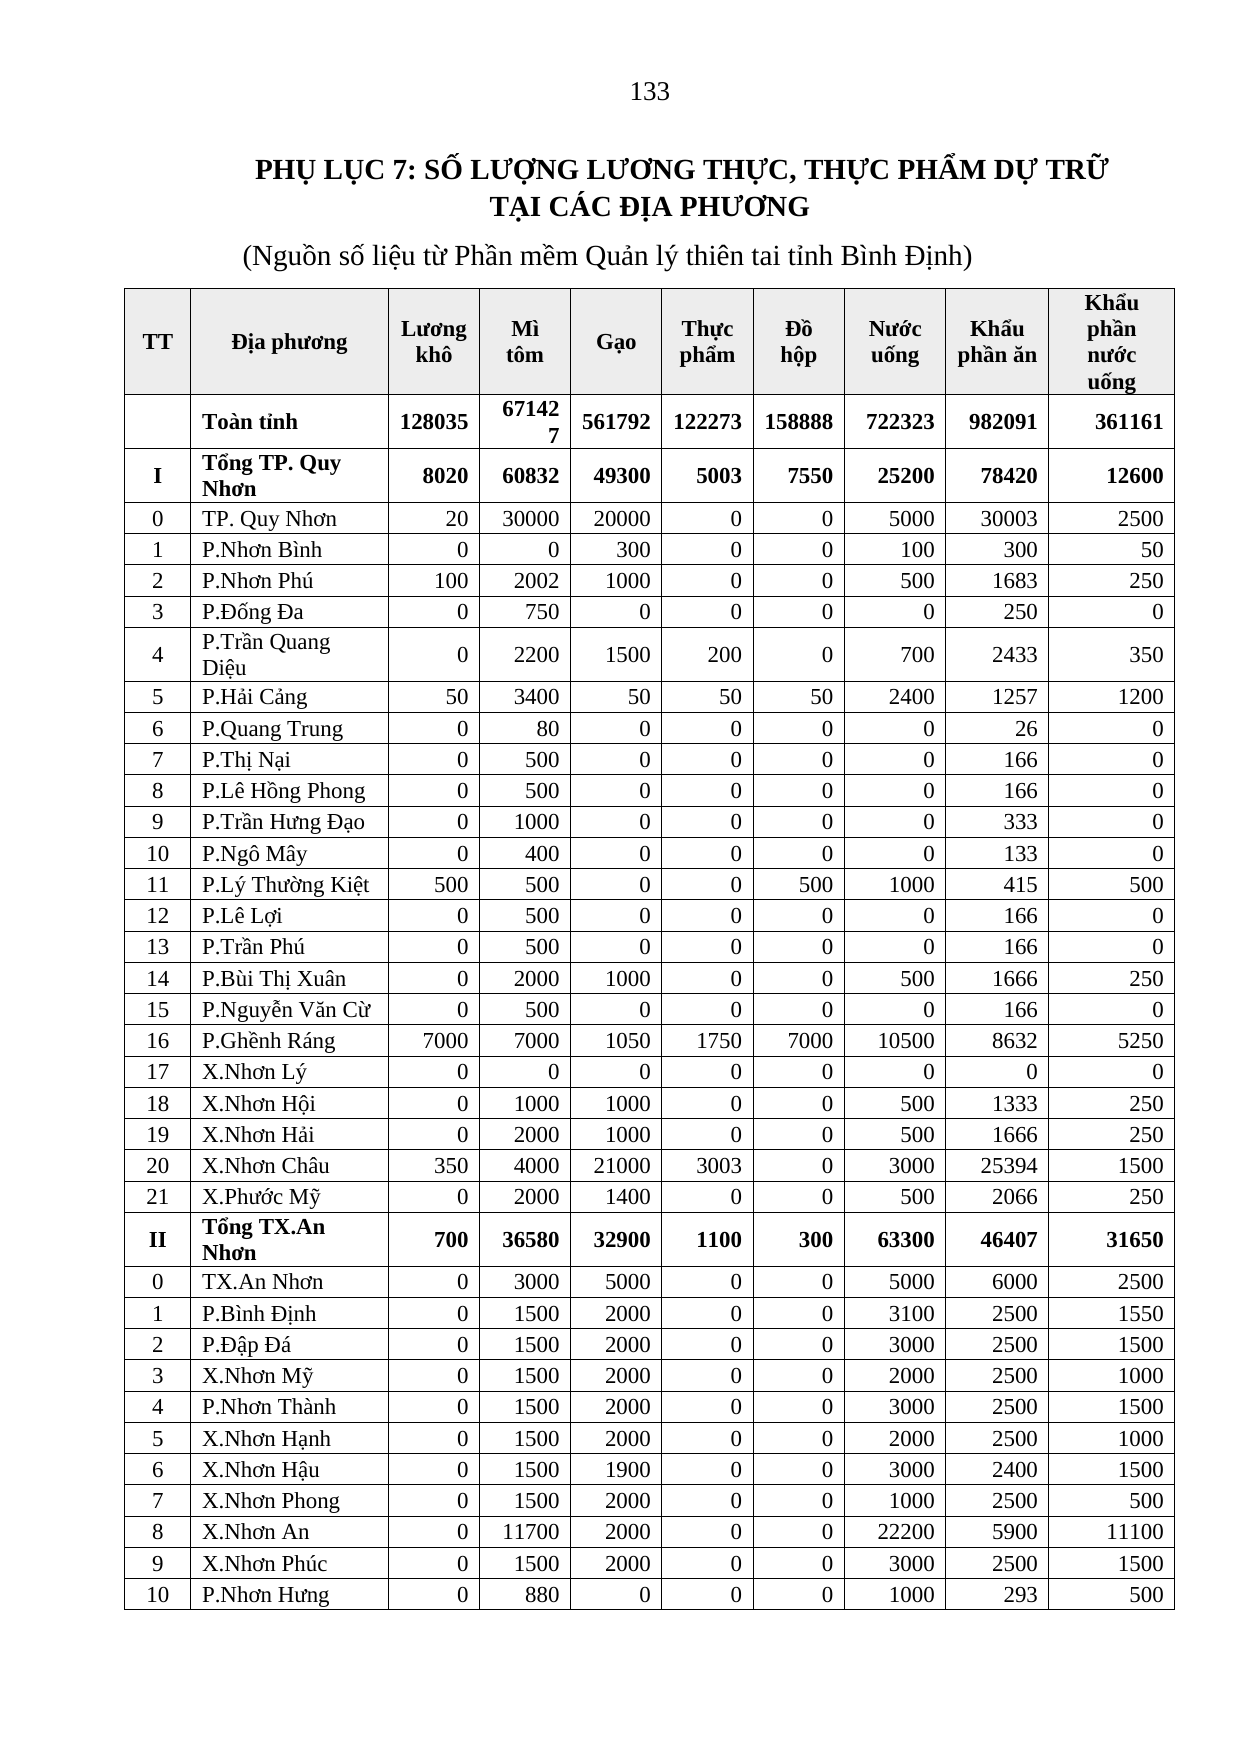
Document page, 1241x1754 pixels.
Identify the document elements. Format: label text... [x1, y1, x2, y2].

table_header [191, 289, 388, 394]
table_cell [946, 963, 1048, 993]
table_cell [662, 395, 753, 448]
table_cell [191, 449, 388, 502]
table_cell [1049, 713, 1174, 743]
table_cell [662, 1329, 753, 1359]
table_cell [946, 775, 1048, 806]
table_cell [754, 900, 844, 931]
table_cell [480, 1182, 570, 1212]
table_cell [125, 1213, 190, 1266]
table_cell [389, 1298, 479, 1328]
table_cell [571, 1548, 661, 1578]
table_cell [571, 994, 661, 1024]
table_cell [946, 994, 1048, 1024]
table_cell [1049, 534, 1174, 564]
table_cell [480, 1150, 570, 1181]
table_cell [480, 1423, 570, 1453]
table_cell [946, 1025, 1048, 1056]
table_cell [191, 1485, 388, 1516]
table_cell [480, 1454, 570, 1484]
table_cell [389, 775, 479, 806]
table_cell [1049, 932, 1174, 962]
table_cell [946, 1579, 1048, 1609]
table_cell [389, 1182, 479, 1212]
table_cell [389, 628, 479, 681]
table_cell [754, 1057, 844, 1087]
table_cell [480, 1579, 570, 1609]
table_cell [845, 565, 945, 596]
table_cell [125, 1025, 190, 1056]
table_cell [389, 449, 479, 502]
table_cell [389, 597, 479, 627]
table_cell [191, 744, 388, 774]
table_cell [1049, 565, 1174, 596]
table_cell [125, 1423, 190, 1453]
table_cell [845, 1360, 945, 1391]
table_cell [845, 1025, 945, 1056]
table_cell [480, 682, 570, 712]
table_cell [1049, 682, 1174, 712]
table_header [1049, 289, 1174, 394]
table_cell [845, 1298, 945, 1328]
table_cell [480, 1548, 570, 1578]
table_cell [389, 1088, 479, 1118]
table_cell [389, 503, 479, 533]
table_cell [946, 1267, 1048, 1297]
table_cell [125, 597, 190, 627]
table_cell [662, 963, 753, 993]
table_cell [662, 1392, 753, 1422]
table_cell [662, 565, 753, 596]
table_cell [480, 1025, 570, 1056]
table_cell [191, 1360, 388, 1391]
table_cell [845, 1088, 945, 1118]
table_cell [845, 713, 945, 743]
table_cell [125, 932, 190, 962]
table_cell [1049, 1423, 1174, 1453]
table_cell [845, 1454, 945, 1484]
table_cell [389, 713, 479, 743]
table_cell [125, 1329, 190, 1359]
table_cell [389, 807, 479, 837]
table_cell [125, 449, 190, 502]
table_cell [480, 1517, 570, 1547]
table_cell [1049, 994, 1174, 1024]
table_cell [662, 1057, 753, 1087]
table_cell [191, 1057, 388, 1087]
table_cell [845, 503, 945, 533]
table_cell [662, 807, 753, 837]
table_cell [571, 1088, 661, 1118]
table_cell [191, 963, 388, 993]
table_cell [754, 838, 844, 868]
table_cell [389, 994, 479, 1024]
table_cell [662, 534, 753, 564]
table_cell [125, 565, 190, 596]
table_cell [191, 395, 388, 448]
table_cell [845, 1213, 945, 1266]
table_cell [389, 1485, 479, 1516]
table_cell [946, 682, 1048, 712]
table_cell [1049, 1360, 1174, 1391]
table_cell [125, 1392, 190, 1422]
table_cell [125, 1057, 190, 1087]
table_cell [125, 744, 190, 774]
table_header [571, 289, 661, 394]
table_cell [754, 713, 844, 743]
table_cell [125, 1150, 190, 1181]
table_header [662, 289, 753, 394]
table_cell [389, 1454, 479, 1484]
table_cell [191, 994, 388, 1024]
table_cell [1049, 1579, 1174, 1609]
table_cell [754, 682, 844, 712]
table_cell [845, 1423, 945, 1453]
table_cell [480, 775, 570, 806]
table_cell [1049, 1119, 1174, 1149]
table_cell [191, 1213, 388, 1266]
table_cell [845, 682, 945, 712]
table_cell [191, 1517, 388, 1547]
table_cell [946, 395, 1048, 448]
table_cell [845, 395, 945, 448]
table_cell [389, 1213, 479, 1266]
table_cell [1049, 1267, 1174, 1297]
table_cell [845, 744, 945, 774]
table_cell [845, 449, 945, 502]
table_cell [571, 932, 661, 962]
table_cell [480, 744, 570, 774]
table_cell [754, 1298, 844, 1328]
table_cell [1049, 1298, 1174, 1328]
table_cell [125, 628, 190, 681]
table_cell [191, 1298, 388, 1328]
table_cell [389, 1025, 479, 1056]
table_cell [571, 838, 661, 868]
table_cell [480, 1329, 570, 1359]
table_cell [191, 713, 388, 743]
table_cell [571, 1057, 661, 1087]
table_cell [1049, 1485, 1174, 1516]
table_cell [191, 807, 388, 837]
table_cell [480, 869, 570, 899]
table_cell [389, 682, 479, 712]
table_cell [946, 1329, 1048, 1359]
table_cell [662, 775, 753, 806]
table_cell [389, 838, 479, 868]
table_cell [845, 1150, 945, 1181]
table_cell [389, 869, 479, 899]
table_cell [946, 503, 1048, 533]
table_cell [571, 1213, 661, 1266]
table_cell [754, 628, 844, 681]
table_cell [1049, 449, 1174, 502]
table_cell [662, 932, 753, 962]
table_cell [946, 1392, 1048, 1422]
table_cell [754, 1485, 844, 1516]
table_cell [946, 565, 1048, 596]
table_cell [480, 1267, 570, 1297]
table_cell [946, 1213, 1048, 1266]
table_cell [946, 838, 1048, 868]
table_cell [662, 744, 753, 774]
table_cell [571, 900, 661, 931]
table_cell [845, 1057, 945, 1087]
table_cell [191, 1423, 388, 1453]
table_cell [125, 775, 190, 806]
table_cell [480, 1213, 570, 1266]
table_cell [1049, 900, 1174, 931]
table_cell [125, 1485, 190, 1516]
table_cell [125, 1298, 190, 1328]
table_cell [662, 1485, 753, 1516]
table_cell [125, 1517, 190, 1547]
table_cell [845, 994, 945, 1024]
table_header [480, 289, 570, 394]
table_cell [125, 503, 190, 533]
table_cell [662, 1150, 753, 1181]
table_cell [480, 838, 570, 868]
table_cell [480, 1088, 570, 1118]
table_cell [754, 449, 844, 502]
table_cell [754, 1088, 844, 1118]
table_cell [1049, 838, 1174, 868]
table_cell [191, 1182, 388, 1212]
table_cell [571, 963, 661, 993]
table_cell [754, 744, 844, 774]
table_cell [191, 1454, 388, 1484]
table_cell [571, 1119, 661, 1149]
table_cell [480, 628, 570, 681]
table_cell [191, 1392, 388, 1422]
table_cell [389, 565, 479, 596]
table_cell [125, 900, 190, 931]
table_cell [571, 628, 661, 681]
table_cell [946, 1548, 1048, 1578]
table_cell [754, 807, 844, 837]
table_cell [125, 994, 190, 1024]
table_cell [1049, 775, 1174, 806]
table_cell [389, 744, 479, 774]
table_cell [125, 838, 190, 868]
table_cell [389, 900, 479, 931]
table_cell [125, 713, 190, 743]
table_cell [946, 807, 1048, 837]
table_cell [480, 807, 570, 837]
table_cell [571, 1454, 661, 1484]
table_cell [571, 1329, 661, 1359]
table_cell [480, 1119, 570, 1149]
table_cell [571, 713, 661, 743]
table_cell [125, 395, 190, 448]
subtitle PHỤ LỤC 7: SỐ LƯỢNG LƯƠNG THỰC, THỰC PHẨM DỰ TRỮ TẠI CÁC ĐỊA PHƯƠNG [177, 152, 1122, 223]
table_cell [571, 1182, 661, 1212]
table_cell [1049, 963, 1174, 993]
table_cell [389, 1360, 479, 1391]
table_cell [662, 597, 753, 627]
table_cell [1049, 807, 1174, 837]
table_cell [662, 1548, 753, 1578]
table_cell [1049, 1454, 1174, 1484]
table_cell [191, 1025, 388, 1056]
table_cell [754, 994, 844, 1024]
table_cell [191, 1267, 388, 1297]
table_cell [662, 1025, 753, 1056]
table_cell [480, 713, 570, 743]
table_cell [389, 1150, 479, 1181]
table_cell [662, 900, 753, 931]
text (Nguồn số liệu từ Phần mềm Quản lý thiên tai tỉnh Bình Định) [177, 238, 1122, 272]
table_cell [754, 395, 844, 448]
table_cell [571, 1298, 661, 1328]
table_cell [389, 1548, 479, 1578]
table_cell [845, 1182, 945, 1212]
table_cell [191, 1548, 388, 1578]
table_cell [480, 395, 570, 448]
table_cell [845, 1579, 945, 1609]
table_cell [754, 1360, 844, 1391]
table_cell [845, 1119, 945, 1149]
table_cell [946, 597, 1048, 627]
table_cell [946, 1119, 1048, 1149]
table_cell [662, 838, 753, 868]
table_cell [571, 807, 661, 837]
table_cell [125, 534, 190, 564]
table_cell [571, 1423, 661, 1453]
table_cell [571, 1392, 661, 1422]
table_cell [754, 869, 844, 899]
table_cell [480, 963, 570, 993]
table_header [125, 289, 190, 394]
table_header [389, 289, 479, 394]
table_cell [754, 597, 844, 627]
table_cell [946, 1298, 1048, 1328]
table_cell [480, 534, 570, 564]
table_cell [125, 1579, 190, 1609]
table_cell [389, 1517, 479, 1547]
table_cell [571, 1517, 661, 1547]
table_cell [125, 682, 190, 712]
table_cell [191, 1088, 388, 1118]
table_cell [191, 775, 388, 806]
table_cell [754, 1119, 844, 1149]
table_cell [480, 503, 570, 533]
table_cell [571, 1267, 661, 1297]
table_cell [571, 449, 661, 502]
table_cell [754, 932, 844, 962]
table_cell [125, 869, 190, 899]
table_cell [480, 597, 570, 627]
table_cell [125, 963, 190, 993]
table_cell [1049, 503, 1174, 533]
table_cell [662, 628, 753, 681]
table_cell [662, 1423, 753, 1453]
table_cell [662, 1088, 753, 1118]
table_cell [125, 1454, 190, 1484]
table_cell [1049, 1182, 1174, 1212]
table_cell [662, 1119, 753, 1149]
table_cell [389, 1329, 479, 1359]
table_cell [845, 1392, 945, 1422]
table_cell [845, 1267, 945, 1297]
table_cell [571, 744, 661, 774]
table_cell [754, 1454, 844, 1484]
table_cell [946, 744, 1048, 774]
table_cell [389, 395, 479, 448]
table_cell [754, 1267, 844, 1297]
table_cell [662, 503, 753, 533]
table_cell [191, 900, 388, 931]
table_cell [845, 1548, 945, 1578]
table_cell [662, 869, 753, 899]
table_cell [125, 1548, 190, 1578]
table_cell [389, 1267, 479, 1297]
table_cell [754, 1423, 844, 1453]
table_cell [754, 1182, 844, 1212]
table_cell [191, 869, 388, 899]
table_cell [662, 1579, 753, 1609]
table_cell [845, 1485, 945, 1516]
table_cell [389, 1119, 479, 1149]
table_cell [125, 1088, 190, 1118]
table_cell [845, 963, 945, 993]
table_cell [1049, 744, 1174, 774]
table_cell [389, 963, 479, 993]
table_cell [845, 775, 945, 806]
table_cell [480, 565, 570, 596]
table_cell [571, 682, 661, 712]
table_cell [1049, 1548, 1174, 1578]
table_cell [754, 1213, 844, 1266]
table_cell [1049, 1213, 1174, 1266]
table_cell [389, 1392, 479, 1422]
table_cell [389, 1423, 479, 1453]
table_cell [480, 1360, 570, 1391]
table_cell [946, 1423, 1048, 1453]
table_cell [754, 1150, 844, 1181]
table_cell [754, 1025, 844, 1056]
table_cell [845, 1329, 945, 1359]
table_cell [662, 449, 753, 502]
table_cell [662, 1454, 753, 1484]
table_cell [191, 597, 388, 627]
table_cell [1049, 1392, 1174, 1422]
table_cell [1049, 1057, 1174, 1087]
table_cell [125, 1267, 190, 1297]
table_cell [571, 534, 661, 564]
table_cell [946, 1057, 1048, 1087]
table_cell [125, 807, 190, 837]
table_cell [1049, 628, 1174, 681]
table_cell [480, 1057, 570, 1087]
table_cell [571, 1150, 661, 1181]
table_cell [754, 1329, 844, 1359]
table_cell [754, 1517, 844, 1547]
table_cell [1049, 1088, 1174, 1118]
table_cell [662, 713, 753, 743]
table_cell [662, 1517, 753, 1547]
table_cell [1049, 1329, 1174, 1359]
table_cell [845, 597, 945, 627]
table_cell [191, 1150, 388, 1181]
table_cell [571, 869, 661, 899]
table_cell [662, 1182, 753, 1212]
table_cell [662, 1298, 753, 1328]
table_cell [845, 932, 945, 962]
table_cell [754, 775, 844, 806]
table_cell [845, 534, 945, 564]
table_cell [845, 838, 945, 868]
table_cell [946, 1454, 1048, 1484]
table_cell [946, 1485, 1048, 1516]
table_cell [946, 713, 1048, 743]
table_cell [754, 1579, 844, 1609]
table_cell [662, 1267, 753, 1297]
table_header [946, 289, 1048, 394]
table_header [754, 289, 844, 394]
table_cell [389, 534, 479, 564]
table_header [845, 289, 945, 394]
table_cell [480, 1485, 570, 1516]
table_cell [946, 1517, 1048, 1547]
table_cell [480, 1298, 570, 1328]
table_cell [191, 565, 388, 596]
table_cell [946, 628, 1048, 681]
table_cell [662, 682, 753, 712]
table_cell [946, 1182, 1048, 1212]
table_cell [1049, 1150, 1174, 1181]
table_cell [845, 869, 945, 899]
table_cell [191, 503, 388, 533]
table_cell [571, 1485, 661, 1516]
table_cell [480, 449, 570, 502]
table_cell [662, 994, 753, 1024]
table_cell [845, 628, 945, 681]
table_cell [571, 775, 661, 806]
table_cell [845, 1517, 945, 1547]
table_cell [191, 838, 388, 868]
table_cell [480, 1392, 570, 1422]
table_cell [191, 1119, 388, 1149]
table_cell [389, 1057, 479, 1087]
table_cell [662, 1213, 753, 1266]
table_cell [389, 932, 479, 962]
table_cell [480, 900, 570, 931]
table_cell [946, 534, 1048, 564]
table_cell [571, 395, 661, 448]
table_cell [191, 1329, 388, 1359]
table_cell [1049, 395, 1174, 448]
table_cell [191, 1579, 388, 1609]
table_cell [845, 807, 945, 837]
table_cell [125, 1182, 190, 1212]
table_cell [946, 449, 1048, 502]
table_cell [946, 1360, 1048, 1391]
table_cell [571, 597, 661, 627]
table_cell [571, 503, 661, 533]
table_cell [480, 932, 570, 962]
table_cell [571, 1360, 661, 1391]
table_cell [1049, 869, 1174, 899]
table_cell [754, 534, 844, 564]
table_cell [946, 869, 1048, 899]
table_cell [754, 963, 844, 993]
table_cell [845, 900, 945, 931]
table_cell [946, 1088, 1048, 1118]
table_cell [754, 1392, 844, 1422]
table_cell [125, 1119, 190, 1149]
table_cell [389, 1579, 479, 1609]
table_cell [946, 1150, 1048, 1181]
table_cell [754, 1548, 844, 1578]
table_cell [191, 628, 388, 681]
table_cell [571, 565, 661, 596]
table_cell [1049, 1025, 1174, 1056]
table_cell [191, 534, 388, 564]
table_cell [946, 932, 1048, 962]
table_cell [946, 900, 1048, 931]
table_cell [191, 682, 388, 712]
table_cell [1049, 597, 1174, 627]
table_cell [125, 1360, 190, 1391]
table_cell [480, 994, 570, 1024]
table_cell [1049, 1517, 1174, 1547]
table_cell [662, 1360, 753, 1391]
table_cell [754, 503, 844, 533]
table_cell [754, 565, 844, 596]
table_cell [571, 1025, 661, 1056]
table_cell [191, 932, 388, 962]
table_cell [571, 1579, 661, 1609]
